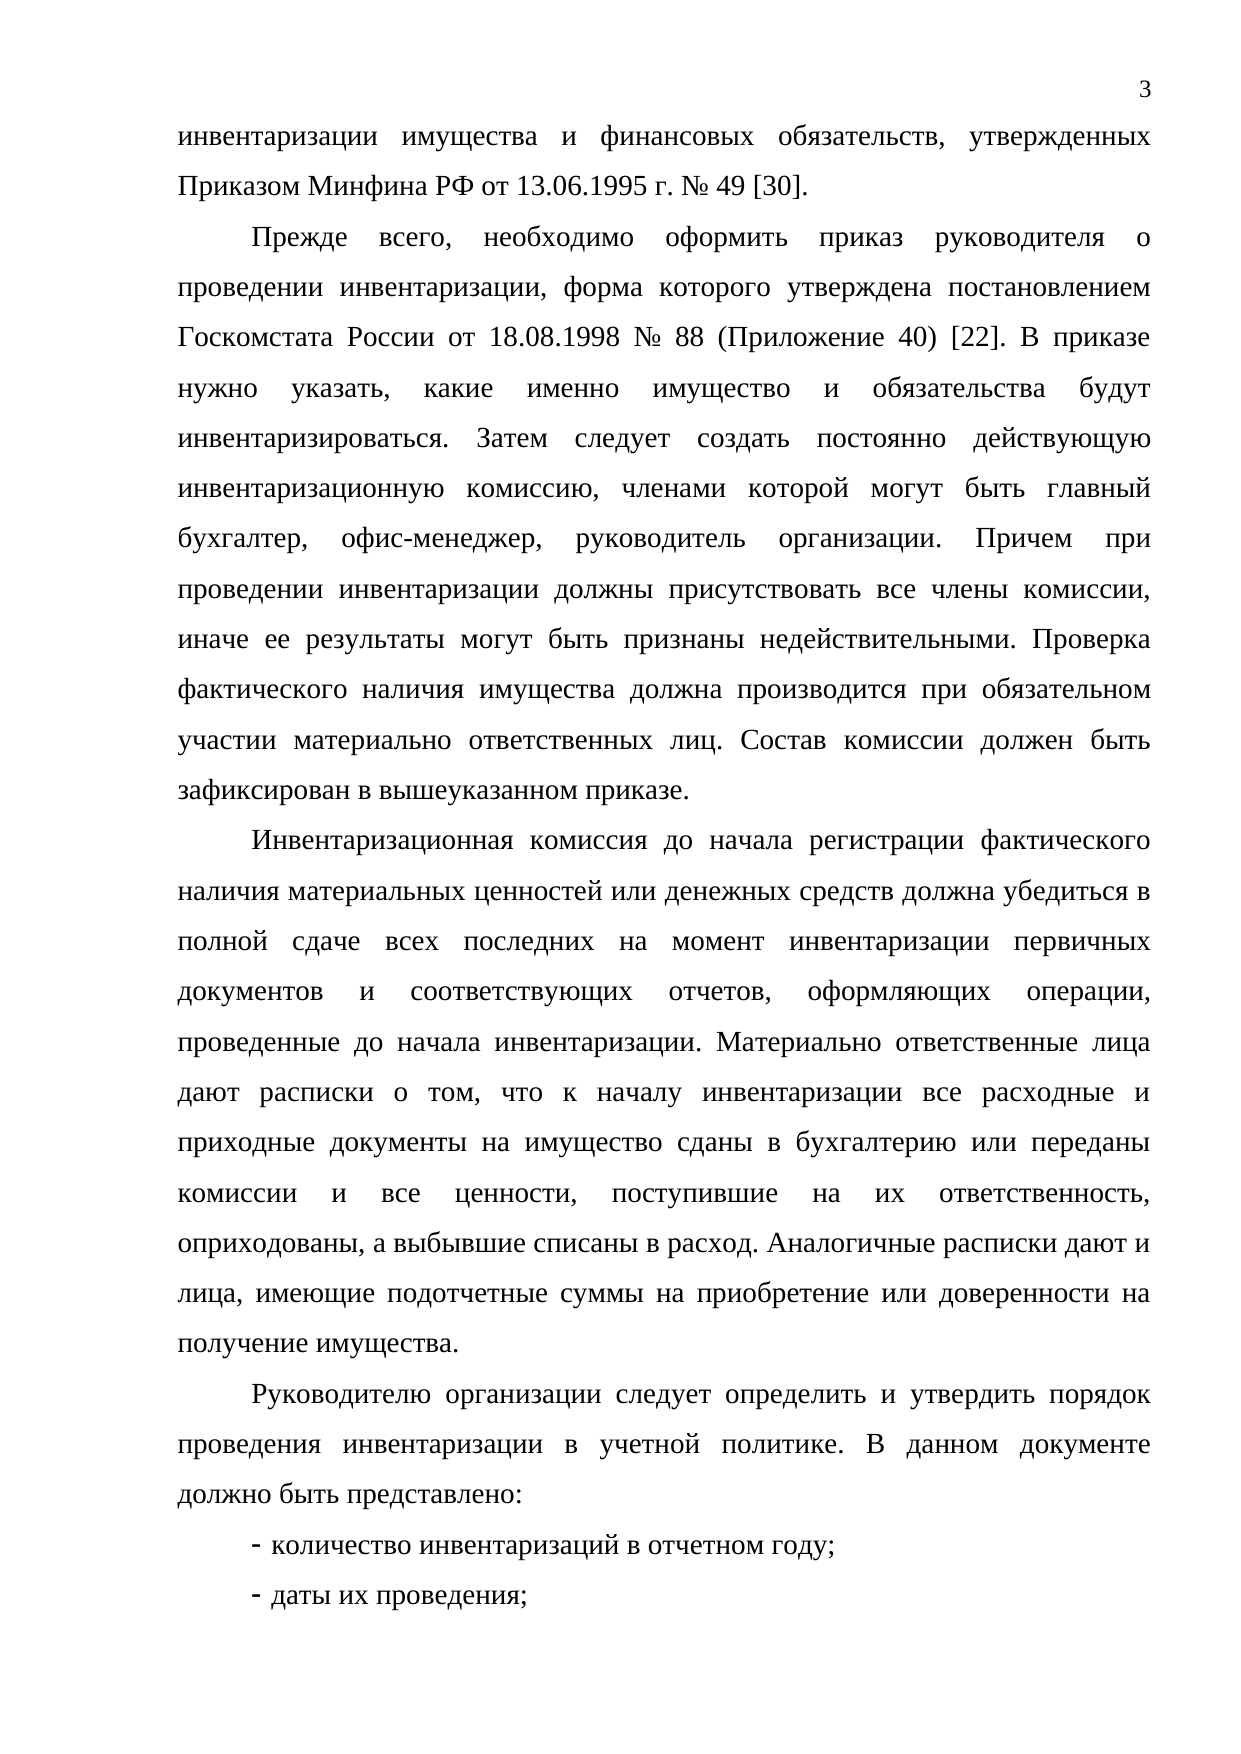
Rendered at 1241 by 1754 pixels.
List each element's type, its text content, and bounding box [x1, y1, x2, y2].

text Инвентаризационная комиссия до начала регистрации фактического наличия материальных ценностей или денежных средств должна убедиться в полной сдаче всех последних на момент инвентаризации первичных документов и соответствующих отчетов, оформляющих операции, проведенные до начала инвентаризации. Материально ответственные лица дают расписки о том, что к началу инвентаризации все расходные и приходные документы на имущество сданы в бухгалтерию или переданы комиссии и все ценности, поступившие на их ответственность, оприходованы, а выбывшие списаны в расход. Аналогичные расписки дают и лица, имеющие подотчетные суммы на приобретение или доверенности на получение имущества. [177, 822, 1152, 1359]
text Руководителю организации следует определить и утвердить порядок проведения инвентаризации в учетной политике. В данном документе должно быть представлено: [177, 1376, 1152, 1510]
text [177, 118, 1152, 202]
list даты их проведения; [177, 1577, 1152, 1611]
list количество инвентаризаций в отчетном году; [177, 1527, 1152, 1561]
text Прежде всего, необходимо оформить приказ руководителя о проведении инвентаризации, форма которого утверждена постановлением Госкомстата России от 18.08.1998 № 88 (Приложение 40) [22]. В приказе нужно указать, какие именно имущество и обязательства будут инвентаризироваться. Затем следует создать постоянно действующую инвентаризационную комиссию, членами которой могут быть главный бухгалтер, офис-менеджер, руководитель организации. Причем при проведении инвентаризации должны присутствовать все члены комиссии, иначе ее результаты могут быть признаны недействительными. Проверка фактического наличия имущества должна производится при обязательном участии материально ответственных лиц. Состав комиссии должен быть зафиксирован в вышеуказанном приказе. [177, 219, 1152, 806]
